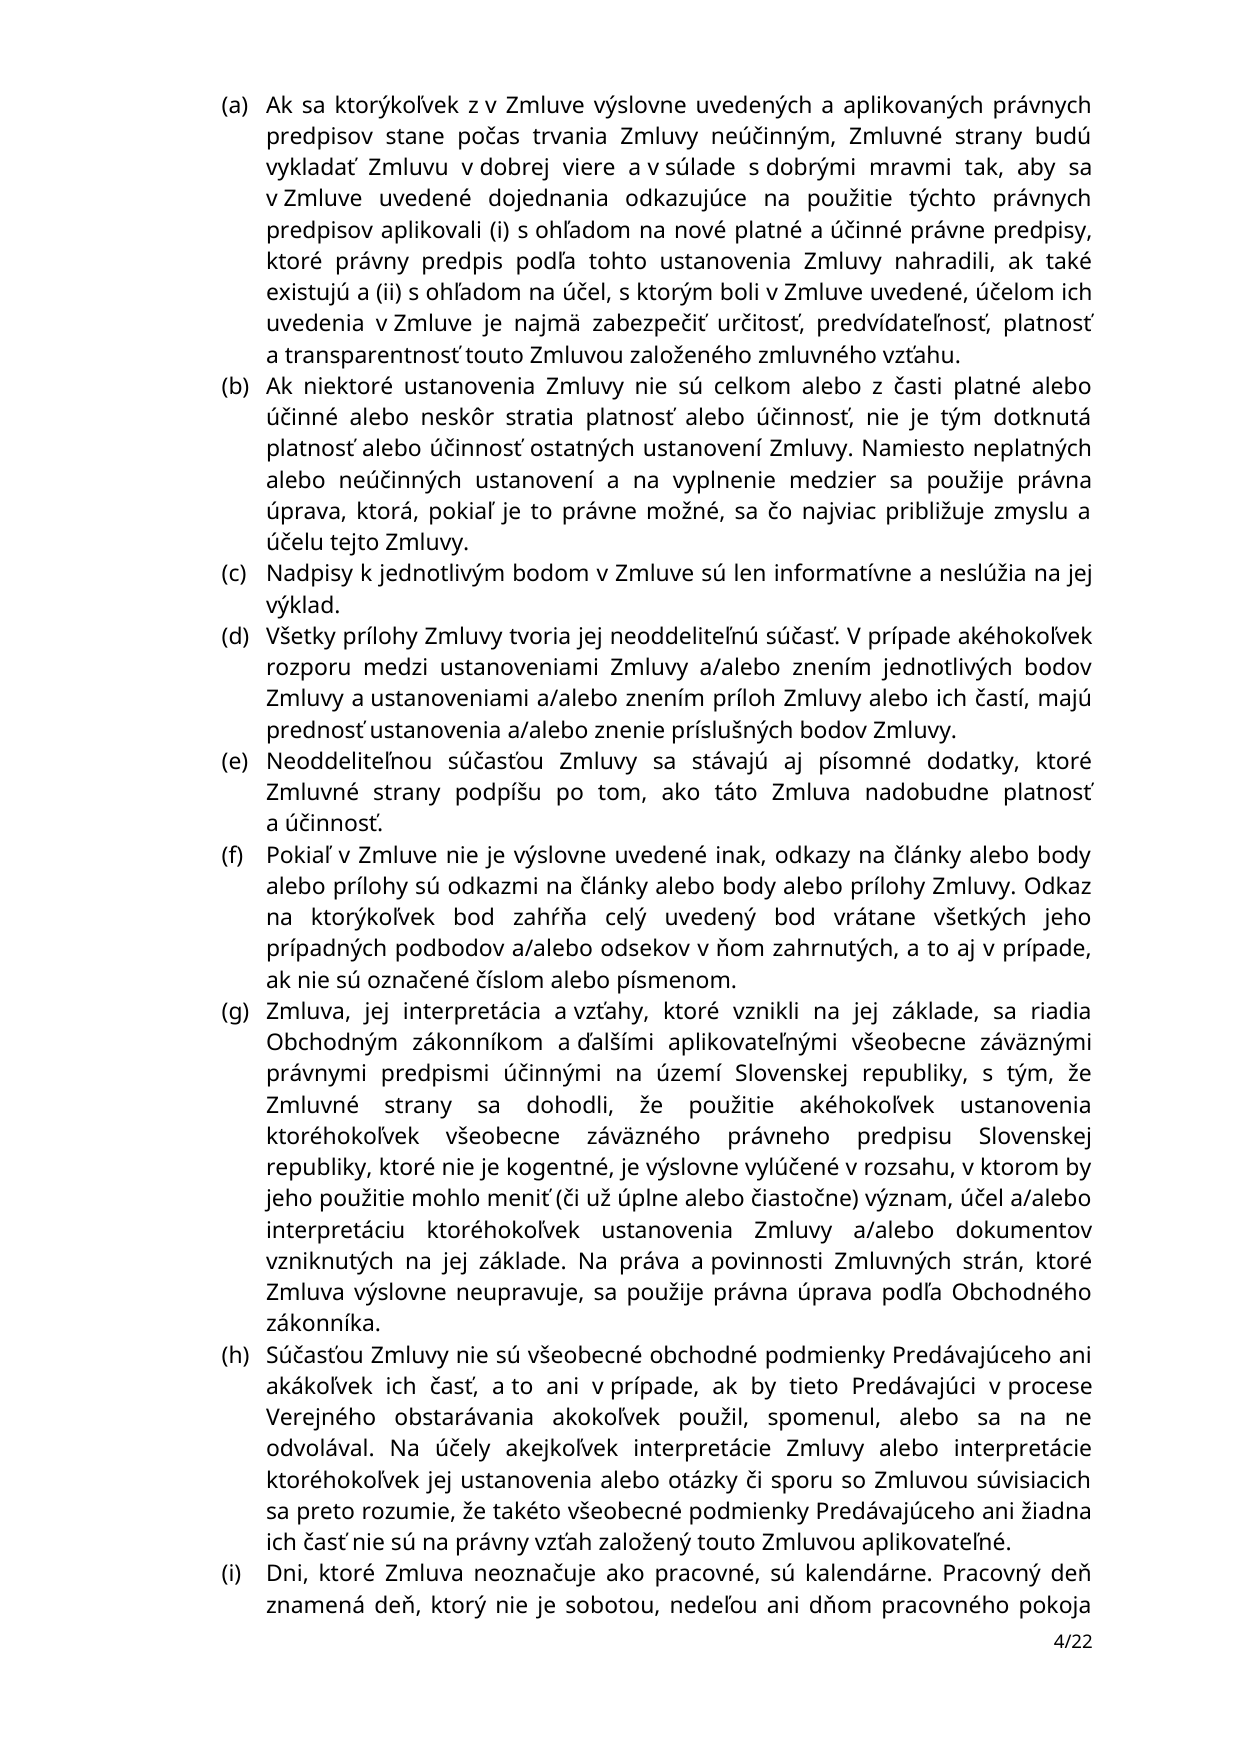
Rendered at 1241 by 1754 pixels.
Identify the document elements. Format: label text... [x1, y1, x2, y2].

text (f) Pokiaľ v Zmluve nie je výslovne uvedené inak, odkazy na články alebo body alebo prílohy sú odkazmi na články alebo body alebo prílohy Zmluvy. Odkaz na ktorýkoľvek bod zahŕňa celý uvedený bod vrátane všetkých jeho prípadných podbodov a/alebo odsekov v ňom zahrnutých, a to aj v prípade, ak nie sú označené číslom alebo písmenom. [221, 839, 1093, 995]
text (d) Všetky prílohy Zmluvy tvoria jej neoddeliteľnú súčasť. V prípade akéhokoľvek rozporu medzi ustanoveniami Zmluvy a/alebo znením jednotlivých bodov Zmluvy a ustanoveniami a/alebo znením príloh Zmluvy alebo ich častí, majú prednosť ustanovenia a/alebo znenie príslušných bodov Zmluvy. [221, 620, 1093, 745]
text (b) Ak niektoré ustanovenia Zmluvy nie sú celkom alebo z časti platné alebo účinné alebo neskôr stratia platnosť alebo účinnosť, nie je tým dotknutá platnosť alebo účinnosť ostatných ustanovení Zmluvy. Namiesto neplatných alebo neúčinných ustanovení a na vyplnenie medzier sa použije právna úprava, ktorá, pokiaľ je to právne možné, sa čo najviac približuje zmyslu a účelu tejto Zmluvy. [221, 370, 1093, 557]
text (c) Nadpisy k jednotlivým bodom v Zmluve sú len informatívne a neslúžia na jej výklad. [221, 557, 1093, 620]
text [221, 1557, 1093, 1620]
text (a) Ak sa ktorýkoľvek z v Zmluve výslovne uvedených a aplikovaných právnych predpisov stane počas trvania Zmluvy neúčinným, Zmluvné strany budú vykladať Zmluvu v dobrej viere a v súlade s dobrými mravmi tak, aby sa v Zmluve uvedené dojednania odkazujúce na použitie týchto právnych predpisov aplikovali (i) s ohľadom na nové platné a účinné právne predpisy, ktoré právny predpis podľa tohto ustanovenia Zmluvy nahradili, ak také existujú a (ii) s ohľadom na účel, s ktorým boli v Zmluve uvedené, účelom ich uvedenia v Zmluve je najmä zabezpečiť určitosť, predvídateľnosť, platnosť a transparentnosť touto Zmluvou založeného zmluvného vzťahu. [221, 89, 1093, 370]
text (g) Zmluva, jej interpretácia a vzťahy, ktoré vznikli na jej základe, sa riadia Obchodným zákonníkom a ďalšími aplikovateľnými všeobecne záväznými právnymi predpismi účinnými na území Slovenskej republiky, s tým, že Zmluvné strany sa dohodli, že použitie akéhokoľvek ustanovenia ktoréhokoľvek všeobecne záväzného právneho predpisu Slovenskej republiky, ktoré nie je kogentné, je výslovne vylúčené v rozsahu, v ktorom by jeho použitie mohlo meniť (či už úplne alebo čiastočne) význam, účel a/alebo interpretáciu ktoréhokoľvek ustanovenia Zmluvy a/alebo dokumentov vzniknutých na jej základe. Na práva a povinnosti Zmluvných strán, ktoré Zmluva výslovne neupravuje, sa použije právna úprava podľa Obchodného zákonníka. [221, 995, 1093, 1339]
text (h) Súčasťou Zmluvy nie sú všeobecné obchodné podmienky Predávajúceho ani akákoľvek ich časť, a to ani v prípade, ak by tieto Predávajúci v procese Verejného obstarávania akokoľvek použil, spomenul, alebo sa na ne odvolával. Na účely akejkoľvek interpretácie Zmluvy alebo interpretácie ktoréhokoľvek jej ustanovenia alebo otázky či sporu so Zmluvou súvisiacich sa preto rozumie, že takéto všeobecné podmienky Predávajúceho ani žiadna ich časť nie sú na právny vzťah založený touto Zmluvou aplikovateľné. [221, 1339, 1093, 1557]
text (e) Neoddeliteľnou súčasťou Zmluvy sa stávajú aj písomné dodatky, ktoré Zmluvné strany podpíšu po tom, ako táto Zmluva nadobudne platnosť a účinnosť. [221, 745, 1093, 839]
